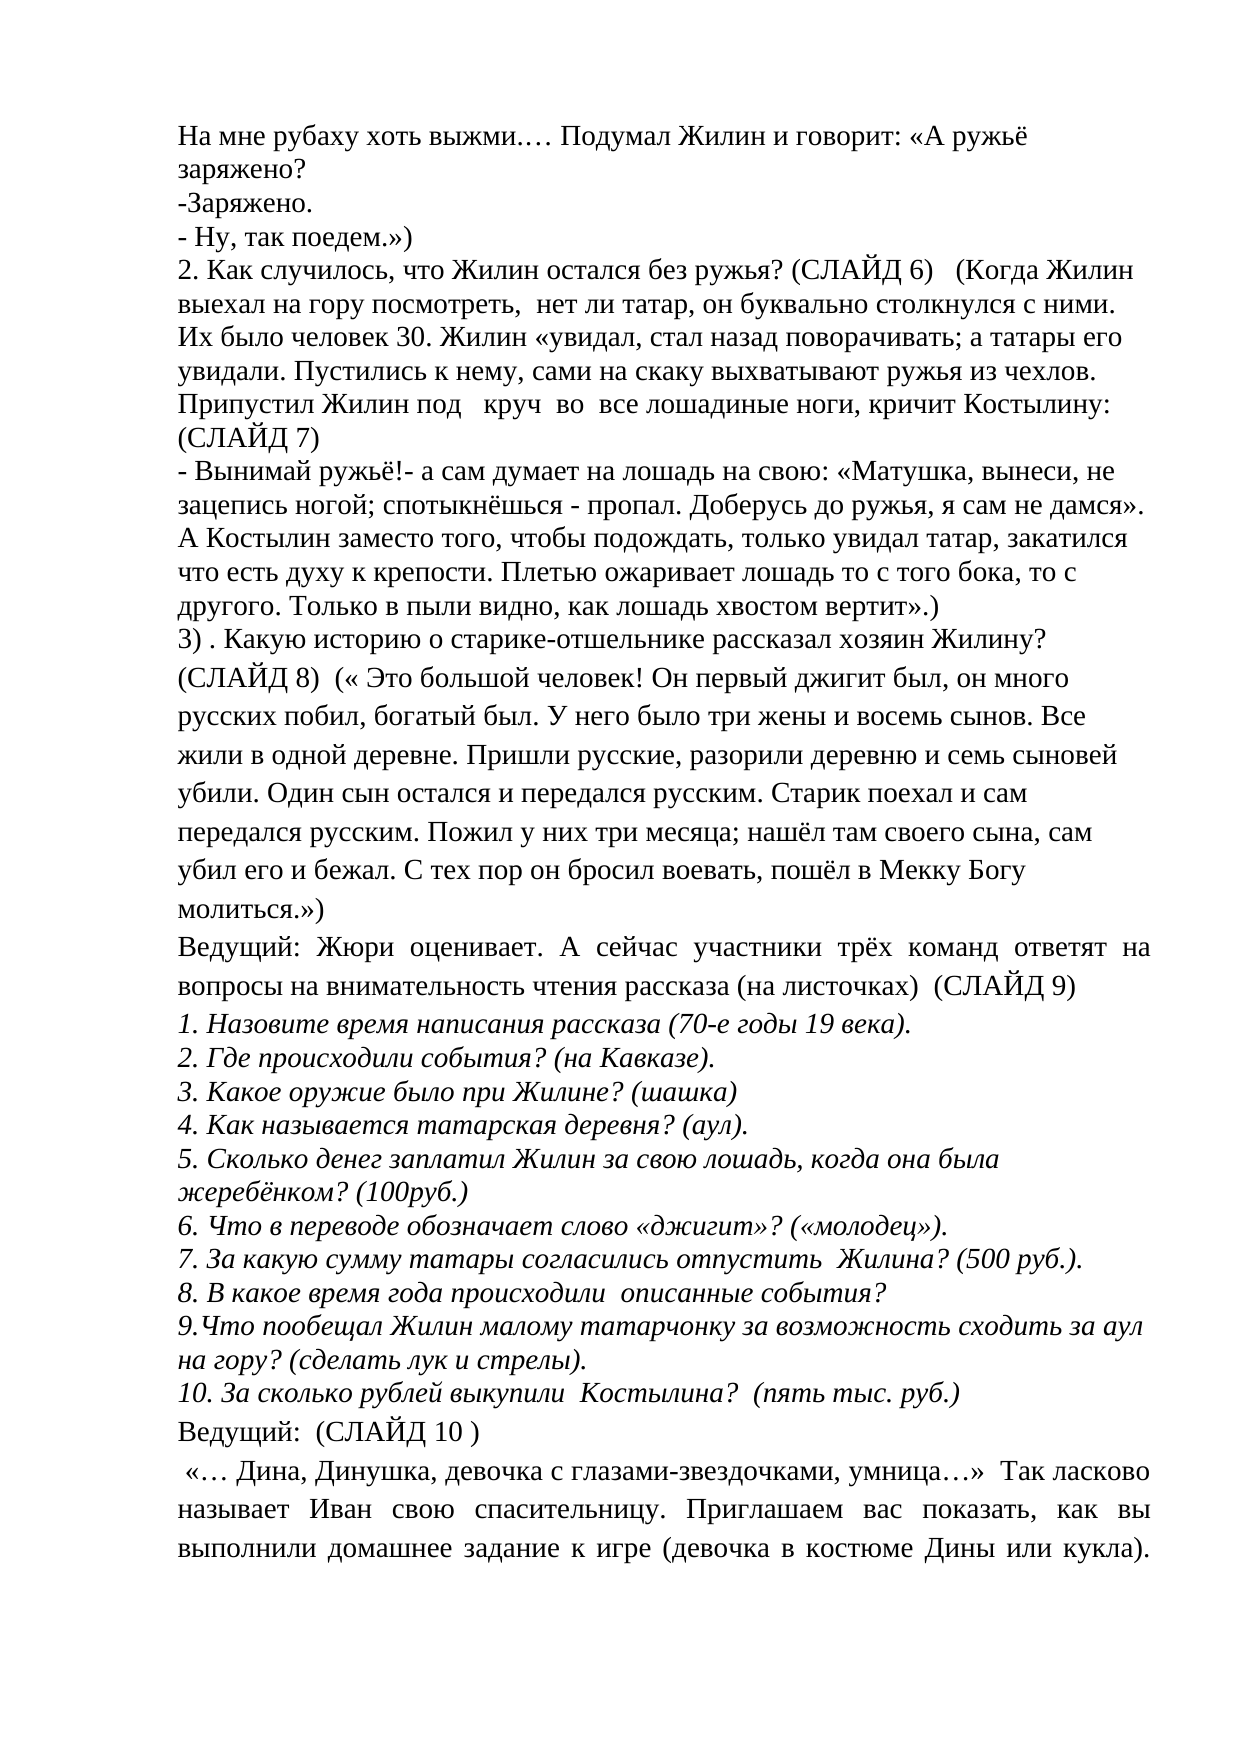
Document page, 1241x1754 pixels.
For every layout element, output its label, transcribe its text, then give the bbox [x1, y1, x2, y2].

text - Вынимай ружьё!- а сам думает на лошадь на свою: «Матушка, вынеси, не зацепись ногой; спотыкнёшься - пропал. Доберусь до ружья, я сам не дамся». А Костылин заместо того, чтобы подождать, только увидал татар, закатился что есть духу к крепости. Плетью ожаривает лошадь то с того бока, то с другого. Только в пыли видно, как лошадь хвостом вертит».) [177, 453, 1152, 621]
text Ведущий: (СЛАЙД 10 ) [177, 1414, 1152, 1448]
text -Заряжено. [177, 185, 1152, 219]
text 1. Назовите время написания рассказа (70-е годы 19 века). [177, 1007, 1152, 1040]
text 4. Как называется татарская деревня? (аул). [177, 1107, 1152, 1141]
text 10. За сколько рублей выкупили Костылина? (пять тыс. руб.) [177, 1376, 1152, 1409]
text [177, 118, 1152, 185]
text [177, 1453, 1152, 1563]
text - Ну, так поедем.») [177, 219, 1152, 252]
text 3) . Какую историю о старике-отшельнике рассказал хозяин Жилину? (СЛАЙД 8) (« Это большой человек! Он первый джигит был, он много русских побил, богатый был. У него было три жены и восемь сынов. Все жили в одной деревне. Пришли русские, разорили деревню и семь сыновей убили. Один сын остался и передался русским. Старик поехал и сам передался русским. Пожил у них три месяца; нашёл там своего сына, сам убил его и бежал. С тех пор он бросил воевать, пошёл в Мекку Богу молиться.») [177, 621, 1146, 924]
text 6. Что в переводе обозначает слово «джигит»? («молодец»). [177, 1208, 1152, 1241]
text 2. Как случилось, что Жилин остался без ружья? (СЛАЙД 6) (Когда Жилин выехал на гору посмотреть, нет ли татар, он буквально столкнулся с ними. Их было человек 30. Жилин «увидал, стал назад поворачивать; а татары его увидали. Пустились к нему, сами на скаку выхватывают ружья из чехлов. Припустил Жилин под круч во все лошадиные ноги, кричит Костылину: (СЛАЙД 7) [177, 252, 1152, 453]
text 8. В какое время года происходили описанные события? [177, 1275, 1152, 1308]
text 2. Где происходили события? (на Кавказе). [177, 1040, 1152, 1074]
text 5. Сколько денег заплатил Жилин за свою лошадь, когда она была жеребёнком? (100руб.) [177, 1141, 1152, 1208]
text Ведущий: Жюри оценивает. А сейчас участники трёх команд ответят на вопросы на внимательность чтения рассказа (на листочках) (СЛАЙД 9) [177, 929, 1152, 1002]
text 3. Какое оружие было при Жилине? (шашка) [177, 1074, 1152, 1107]
text 9.Что пообещал Жилин малому татарчонку за возможность сходить за аул на гору? (сделать лук и стрелы). [177, 1308, 1152, 1376]
text 7. За какую сумму татары согласились отпустить Жилина? (500 руб.). [177, 1241, 1152, 1275]
